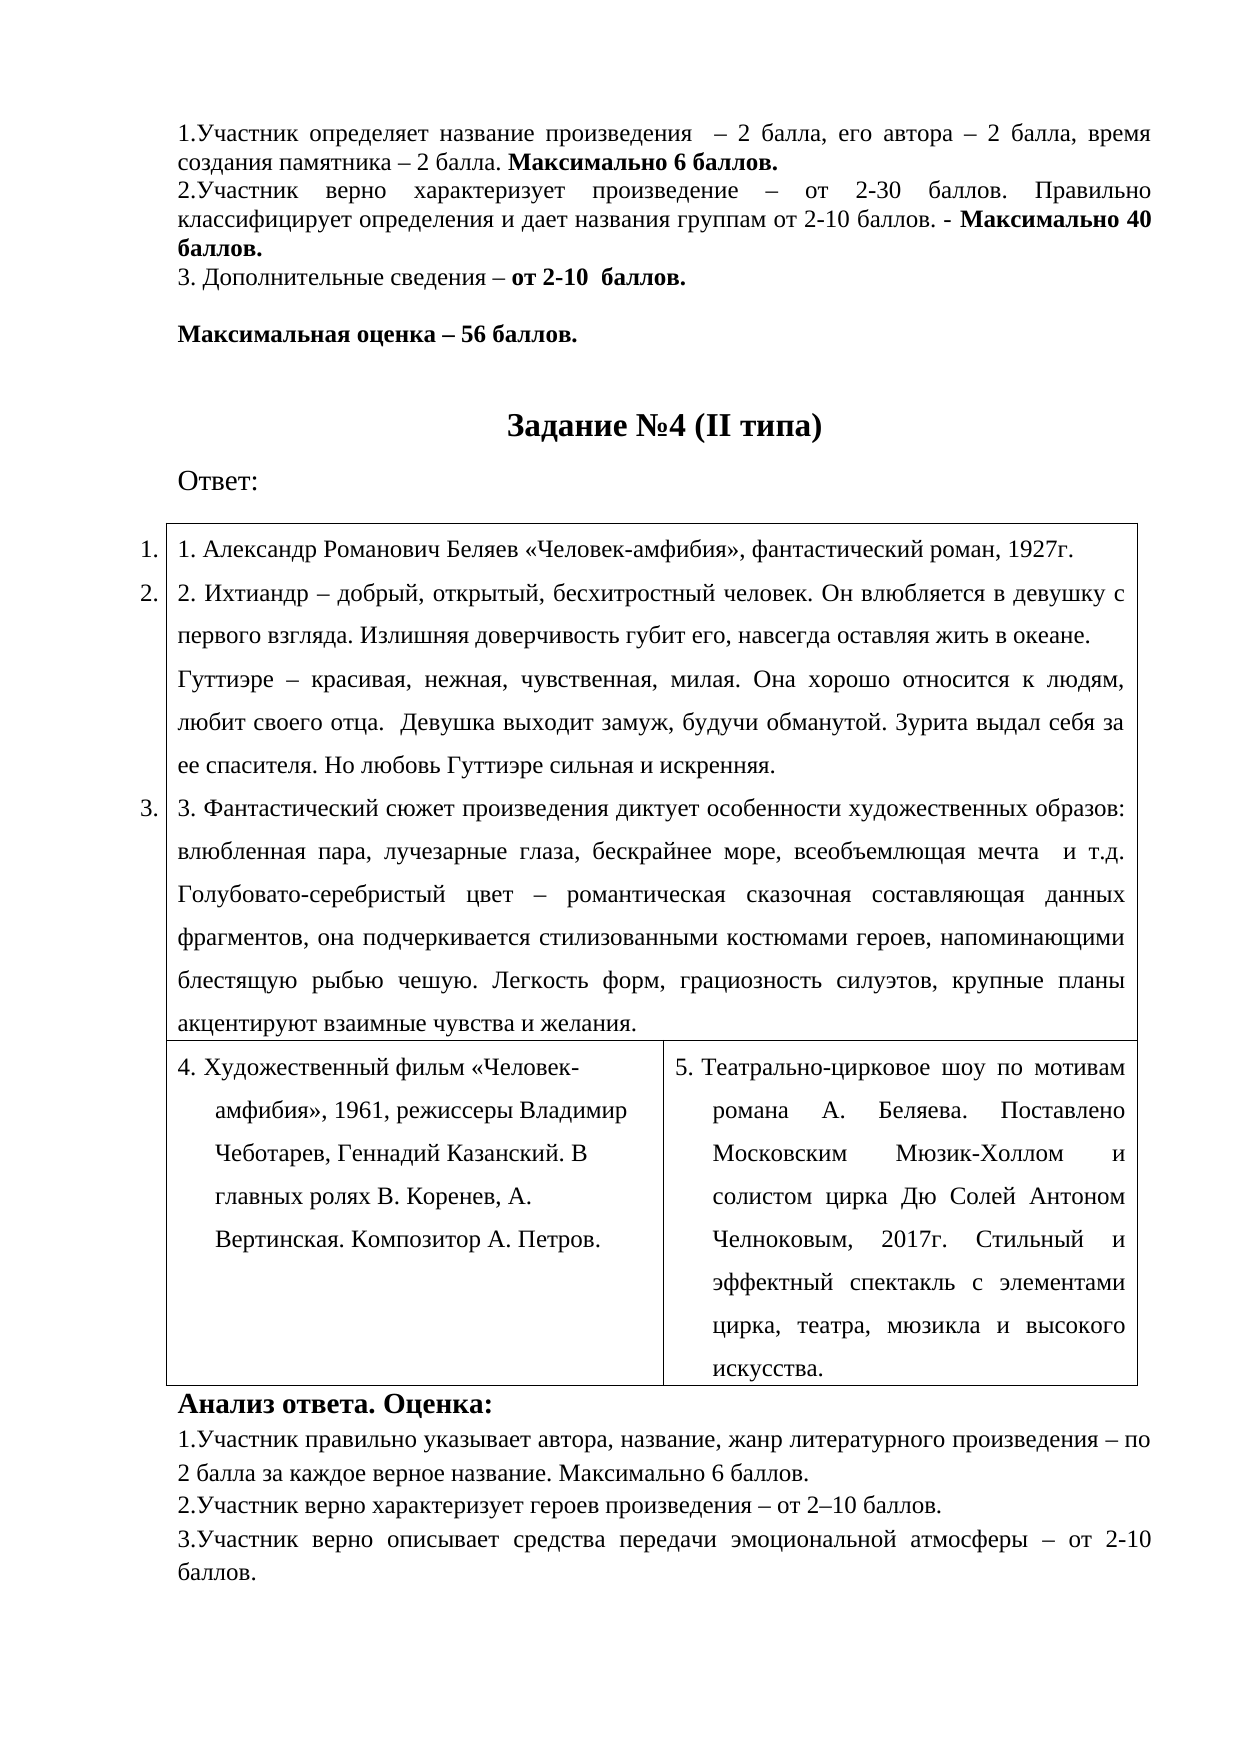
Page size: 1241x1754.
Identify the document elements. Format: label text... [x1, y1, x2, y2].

text Ответ: [177, 463, 1152, 497]
list 2.Участник верно характеризует героев произведения – от 2–10 баллов. [177, 1491, 1152, 1519]
text 1.Участник правильно указывает автора, название, жанр литературного произведения – по 2 балла за каждое верное название. Максимально 6 баллов. [177, 1424, 1152, 1486]
list 3. Дополнительные сведения – от 2-10 баллов. [177, 262, 1152, 291]
list 1.Участник определяет название произведения – 2 балла, его автора – 2 балла, время создания памятника – 2 балла. Максимально 6 баллов. [177, 118, 1152, 176]
list Анализ ответа. Оценка: [177, 1386, 1152, 1419]
table_header 1. Александр Романович Беляев «Человек-амфибия», фантастический роман, 1927г. 2. Ихтиандр – добрый, открытый, бесхитростный человек. Он влюбляется в девушку с первого взгляда. Излишняя доверчивость губит его, навсегда оставляя жить в океане. Гуттиэре – красивая, нежная, чувственная, милая. Она хорошо относится к людям, любит своего отца. Девушка выходит замуж, будучи обманутой. Зурита выдал себя за ее спасителя. Но любовь Гуттиэре сильная и искренняя. 3. Фантастический сюжет произведения диктует особенности художественных образов: влюбленная пара, лучезарные глаза, бескрайнее море, всеобъемлющая мечта и т.д. Голубовато-серебристый цвет – романтическая сказочная составляющая данных фрагментов, она подчеркивается стилизованными костюмами героев, напоминающими блестящую рыбью чешую. Легкость форм, грациозность силуэтов, крупные планы акцентируют взаимные чувства и желания. [167, 524, 1137, 1040]
list 3.Участник верно описывает средства передачи эмоциональной атмосферы – от 2-10 баллов. [177, 1524, 1152, 1585]
list Максимальная оценка – 56 баллов. [177, 319, 1152, 348]
table_cell Театрально-цирковое шоу по мотивам романа А. Беляева. Поставлено Московским Мюзик-Холлом и солистом цирка Дю Солей Антоном Челноковым, 2017г. Стильный и эффектный спектакль с элементами цирка, театра, мюзикла и высокого искусства. [664, 1041, 1137, 1385]
table_cell Художественный фильм «Человек-амфибия», 1961, режиссеры Владимир Чеботарев, Геннадий Казанский. В главных ролях В. Коренев, А. Вертинская. Композитор А. Петров. [167, 1041, 663, 1385]
text Задание №4 (II типа) [177, 406, 1152, 444]
list 2.Участник верно характеризует произведение – от 2-30 баллов. Правильно классифицирует определения и дает названия группам от 2-10 баллов. - Максимально 40 баллов. [177, 176, 1152, 262]
